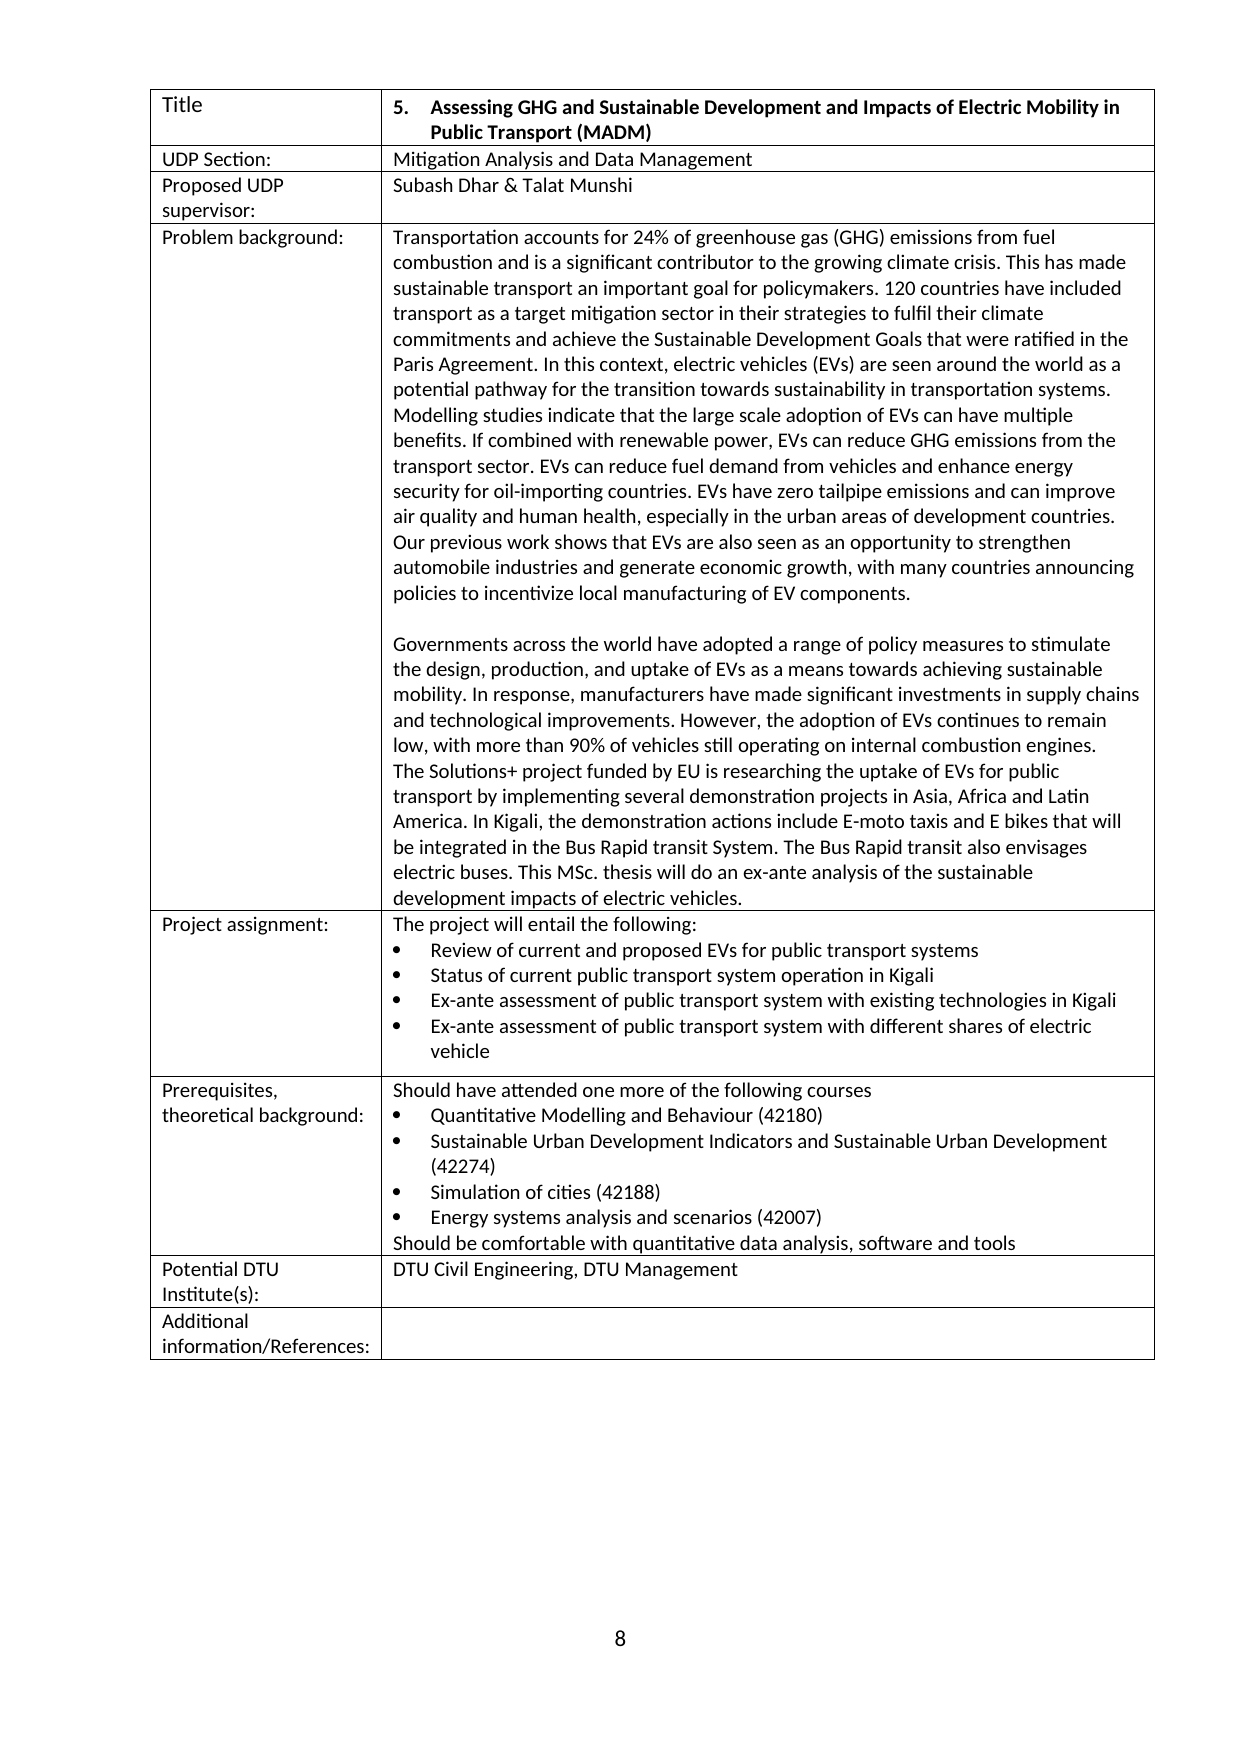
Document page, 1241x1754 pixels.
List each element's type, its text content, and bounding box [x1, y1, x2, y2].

table_cell Problem background: [151, 224, 381, 910]
table_cell Additional information/References: [151, 1308, 381, 1359]
table_cell UDP Section: [151, 146, 381, 171]
table_cell Transportation accounts for 24% of greenhouse gas (GHG) emissions from fuel combustion and is a significant contributor to the growing climate crisis. This has made sustainable transport an important goal for policymakers. 120 countries have included transport as a target mitigation sector in their strategies to fulfil their climate commitments and achieve the Sustainable Development Goals that were ratified in the Paris Agreement. In this context, electric vehicles (EVs) are seen around the world as a potential pathway for the transition towards sustainability in transportation systems. Modelling studies indicate that the large scale adoption of EVs can have multiple benefits. If combined with renewable power, EVs can reduce GHG emissions from the transport sector. EVs can reduce fuel demand from vehicles and enhance energy security for oil-importing countries. EVs have zero tailpipe emissions and can improve air quality and human health, especially in the urban areas of development countries. Our previous work shows that EVs are also seen as an opportunity to strengthen automobile industries and generate economic growth, with many countries announcing policies to incentivize local manufacturing of EV components. Governments across the world have adopted a range of policy measures to stimulate the design, production, and uptake of EVs as a means towards achieving sustainable mobility. In response, manufacturers have made significant investments in supply chains and technological improvements. However, the adoption of EVs continues to remain low, with more than 90% of vehicles still operating on internal combustion engines. The Solutions+ project funded by EU is researching the uptake of EVs for public transport by implementing several demonstration projects in Asia, Africa and Latin America. In Kigali, the demonstration actions include E-moto taxis and E bikes that will be integrated in the Bus Rapid transit System. The Bus Rapid transit also envisages electric buses. This MSc. thesis will do an ex-ante analysis of the sustainable development impacts of electric vehicles. [382, 224, 1154, 910]
table_cell Project assignment: [151, 911, 381, 1076]
table_header Assessing GHG and Sustainable Development and Impacts of Electric Mobility in Public Transport (MADM) [382, 90, 1154, 145]
table_cell DTU Civil Engineering, DTU Management [382, 1256, 1154, 1307]
table_cell The project will entail the following: Review of current and proposed EVs for public transport systems Status of current public transport system operation in Kigali Ex-ante assessment of public transport system with existing technologies in Kigali Ex-ante assessment of public transport system with different shares of electric vehicle [382, 911, 1154, 1076]
table_cell Proposed UDP supervisor: [151, 172, 381, 223]
table_header Title [151, 90, 381, 145]
table_cell Subash Dhar & Talat Munshi [382, 172, 1154, 223]
table_cell [382, 1308, 1154, 1359]
table_cell Potential DTU Institute(s): [151, 1256, 381, 1307]
table_cell Should have attended one more of the following courses Quantitative Modelling and Behaviour (42180) Sustainable Urban Development Indicators and Sustainable Urban Development (42274) Simulation of cities (42188) Energy systems analysis and scenarios (42007) Should be comfortable with quantitative data analysis, software and tools [382, 1077, 1154, 1255]
table_cell Mitigation Analysis and Data Management [382, 146, 1154, 171]
table_cell Prerequisites, theoretical background: [151, 1077, 381, 1255]
